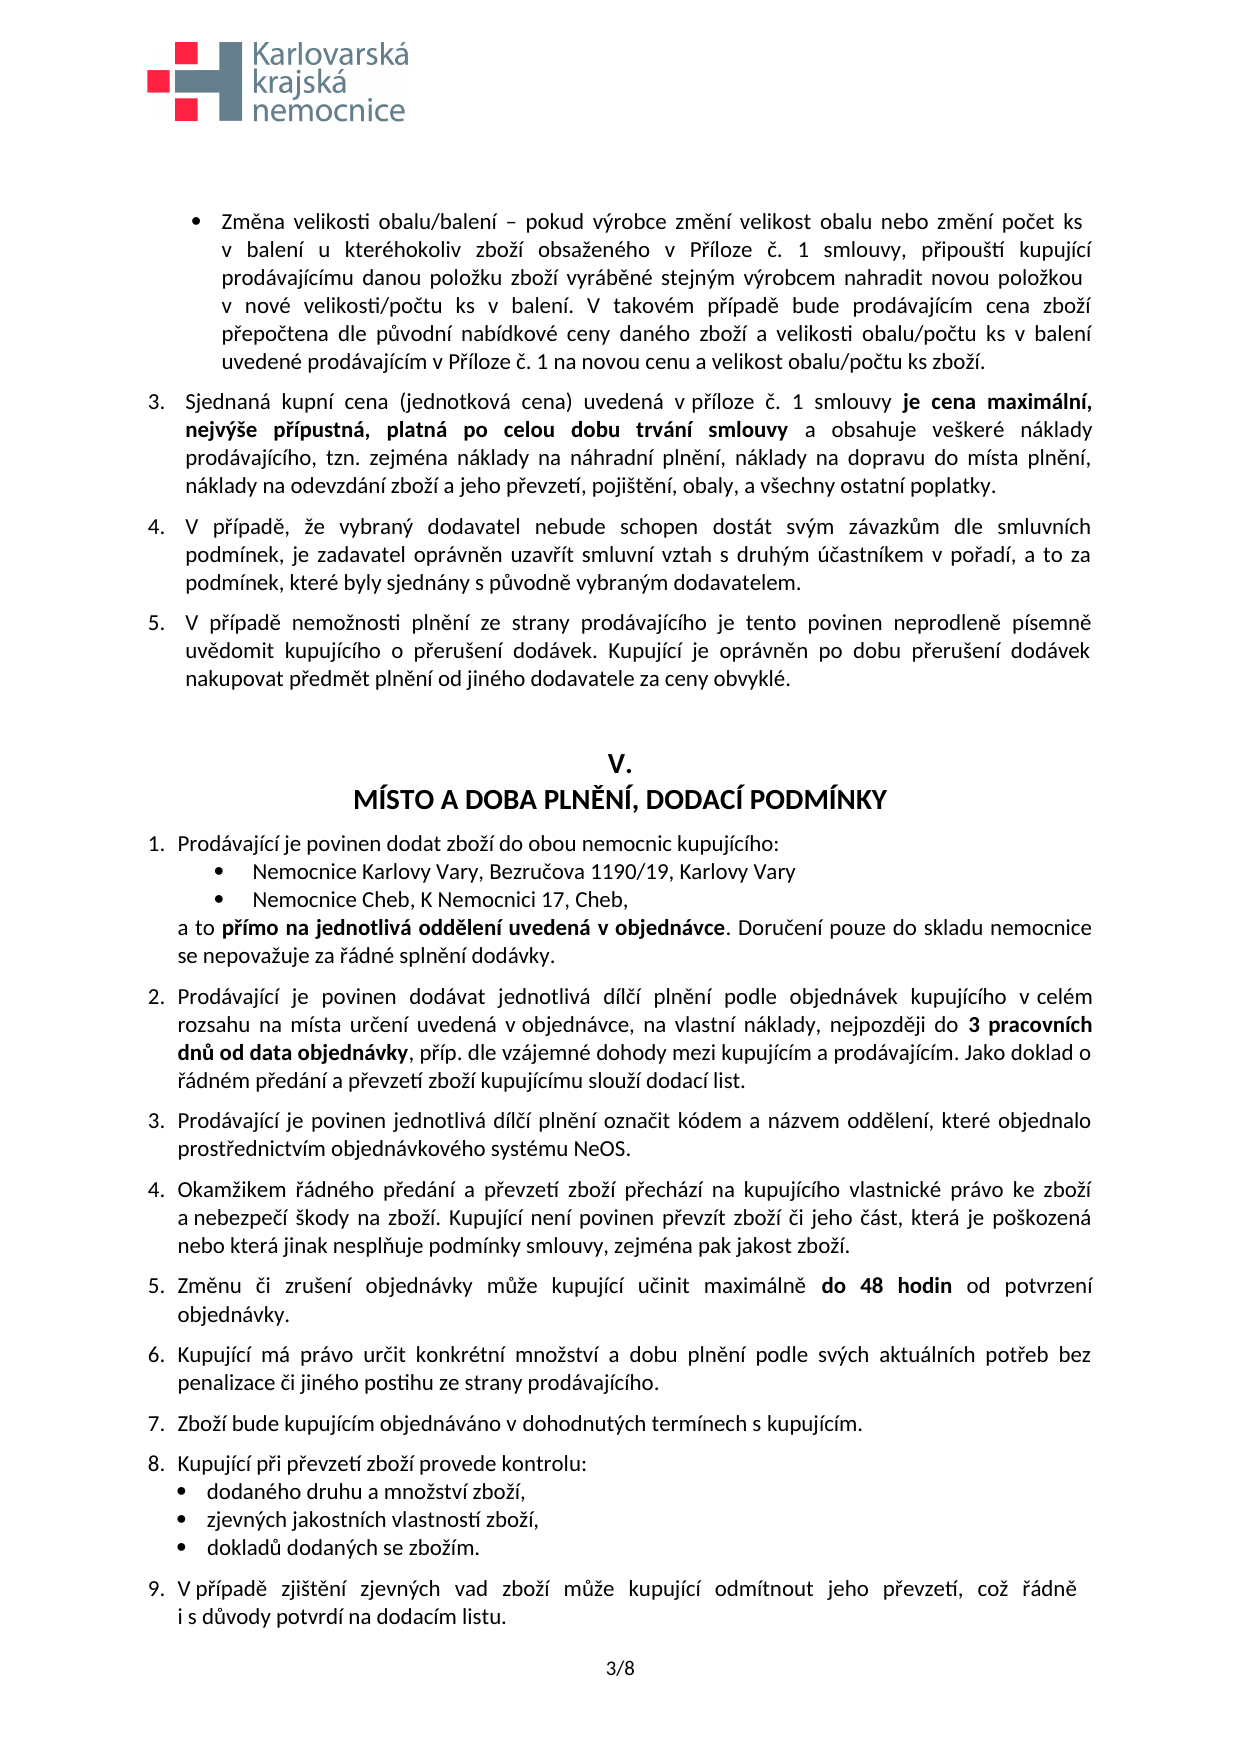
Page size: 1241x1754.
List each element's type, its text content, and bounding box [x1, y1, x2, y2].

list dodaného druhu a množství zboží, [177, 1477, 1093, 1505]
list Zboží bude kupujícím objednáváno v dohodnutých termínech s kupujícím. [148, 1409, 1093, 1437]
picture [147, 42, 413, 122]
list V případě zjištění zjevných vad zboží může kupující odmítnout jeho převzetí, což řádně i s důvody potvrdí na dodacím listu. [148, 1574, 1093, 1630]
list V případě nemožnosti plnění ze strany prodávajícího je tento povinen neprodleně písemně uvědomit kupujícího o přerušení dodávek. Kupující je oprávněn po dobu přerušení dodávek nakupovat předmět plnění od jiného dodavatele za ceny obvyklé. [148, 608, 1093, 693]
list Prodávající je povinen jednotlivá dílčí plnění označit kódem a názvem oddělení, které objednalo prostřednictvím objednávkového systému NeOS. [148, 1107, 1093, 1163]
subtitle V. [148, 746, 1093, 781]
list Změnu či zrušení objednávky může kupující učinit maximálně do 48 hodin od potvrzení objednávky. [148, 1272, 1093, 1328]
list zjevných jakostních vlastností zboží, [177, 1505, 1093, 1533]
list Nemocnice Karlovy Vary, Bezručova 1190/19, Karlovy Vary [215, 857, 1093, 885]
subtitle Místo a doba plnění, dodací podmínky [148, 781, 1093, 817]
list Okamžikem řádného předání a převzetí zboží přechází na kupujícího vlastnické právo ke zboží a nebezpečí škody na zboží. Kupující není povinen převzít zboží či jeho část, která je poškozená nebo která jinak nesplňuje podmínky smlouvy, zejména pak jakost zboží. [148, 1175, 1093, 1259]
list V případě, že vybraný dodavatel nebude schopen dostát svým závazkům dle smluvních podmínek, je zadavatel oprávněn uzavřít smluvní vztah s druhým účastníkem v pořadí, a to za podmínek, které byly sjednány s původně vybraným dodavatelem. [148, 512, 1093, 596]
list Prodávající je povinen dodat zboží do obou nemocnic kupujícího: [148, 829, 1093, 857]
list Změna velikosti obalu/balení – pokud výrobce změní velikost obalu nebo změní počet ks v balení u kteréhokoliv zboží obsaženého v Příloze č. 1 smlouvy, připouští kupující prodávajícímu danou položku zboží vyráběné stejným výrobcem nahradit novou položkou v nové velikosti/počtu ks v balení. V takovém případě bude prodávajícím cena zboží přepočtena dle původní nabídkové ceny daného zboží a velikosti obalu/počtu ks v balení uvedené prodávajícím v Příloze č. 1 na novou cenu a velikost obalu/počtu ks zboží. [192, 207, 1093, 375]
list Kupující při převzetí zboží provede kontrolu: [148, 1449, 1093, 1477]
list a to přímo na jednotlivá oddělení uvedená v objednávce. Doručení pouze do skladu nemocnice se nepovažuje za řádné splnění dodávky. [177, 913, 1093, 969]
list Nemocnice Cheb, K Nemocnici 17, Cheb, [215, 885, 1093, 913]
list Kupující má právo určit konkrétní množství a dobu plnění podle svých aktuálních potřeb bez penalizace či jiného postihu ze strany prodávajícího. [148, 1340, 1093, 1396]
list Sjednaná kupní cena (jednotková cena) uvedená v příloze č. 1 smlouvy je cena maximální, nejvýše přípustná, platná po celou dobu trvání smlouvy a obsahuje veškeré náklady prodávajícího, tzn. zejména náklady na náhradní plnění, náklady na dopravu do místa plnění, náklady na odevzdání zboží a jeho převzetí, pojištění, obaly, a všechny ostatní poplatky. [148, 387, 1093, 499]
list Prodávající je povinen dodávat jednotlivá dílčí plnění podle objednávek kupujícího v celém rozsahu na místa určení uvedená v objednávce, na vlastní náklady, nejpozději do 3 pracovních dnů od data objednávky, příp. dle vzájemné dohody mezi kupujícím a prodávajícím. Jako doklad o řádném předání a převzetí zboží kupujícímu slouží dodací list. [148, 982, 1093, 1094]
list dokladů dodaných se zbožím. [177, 1533, 1093, 1561]
